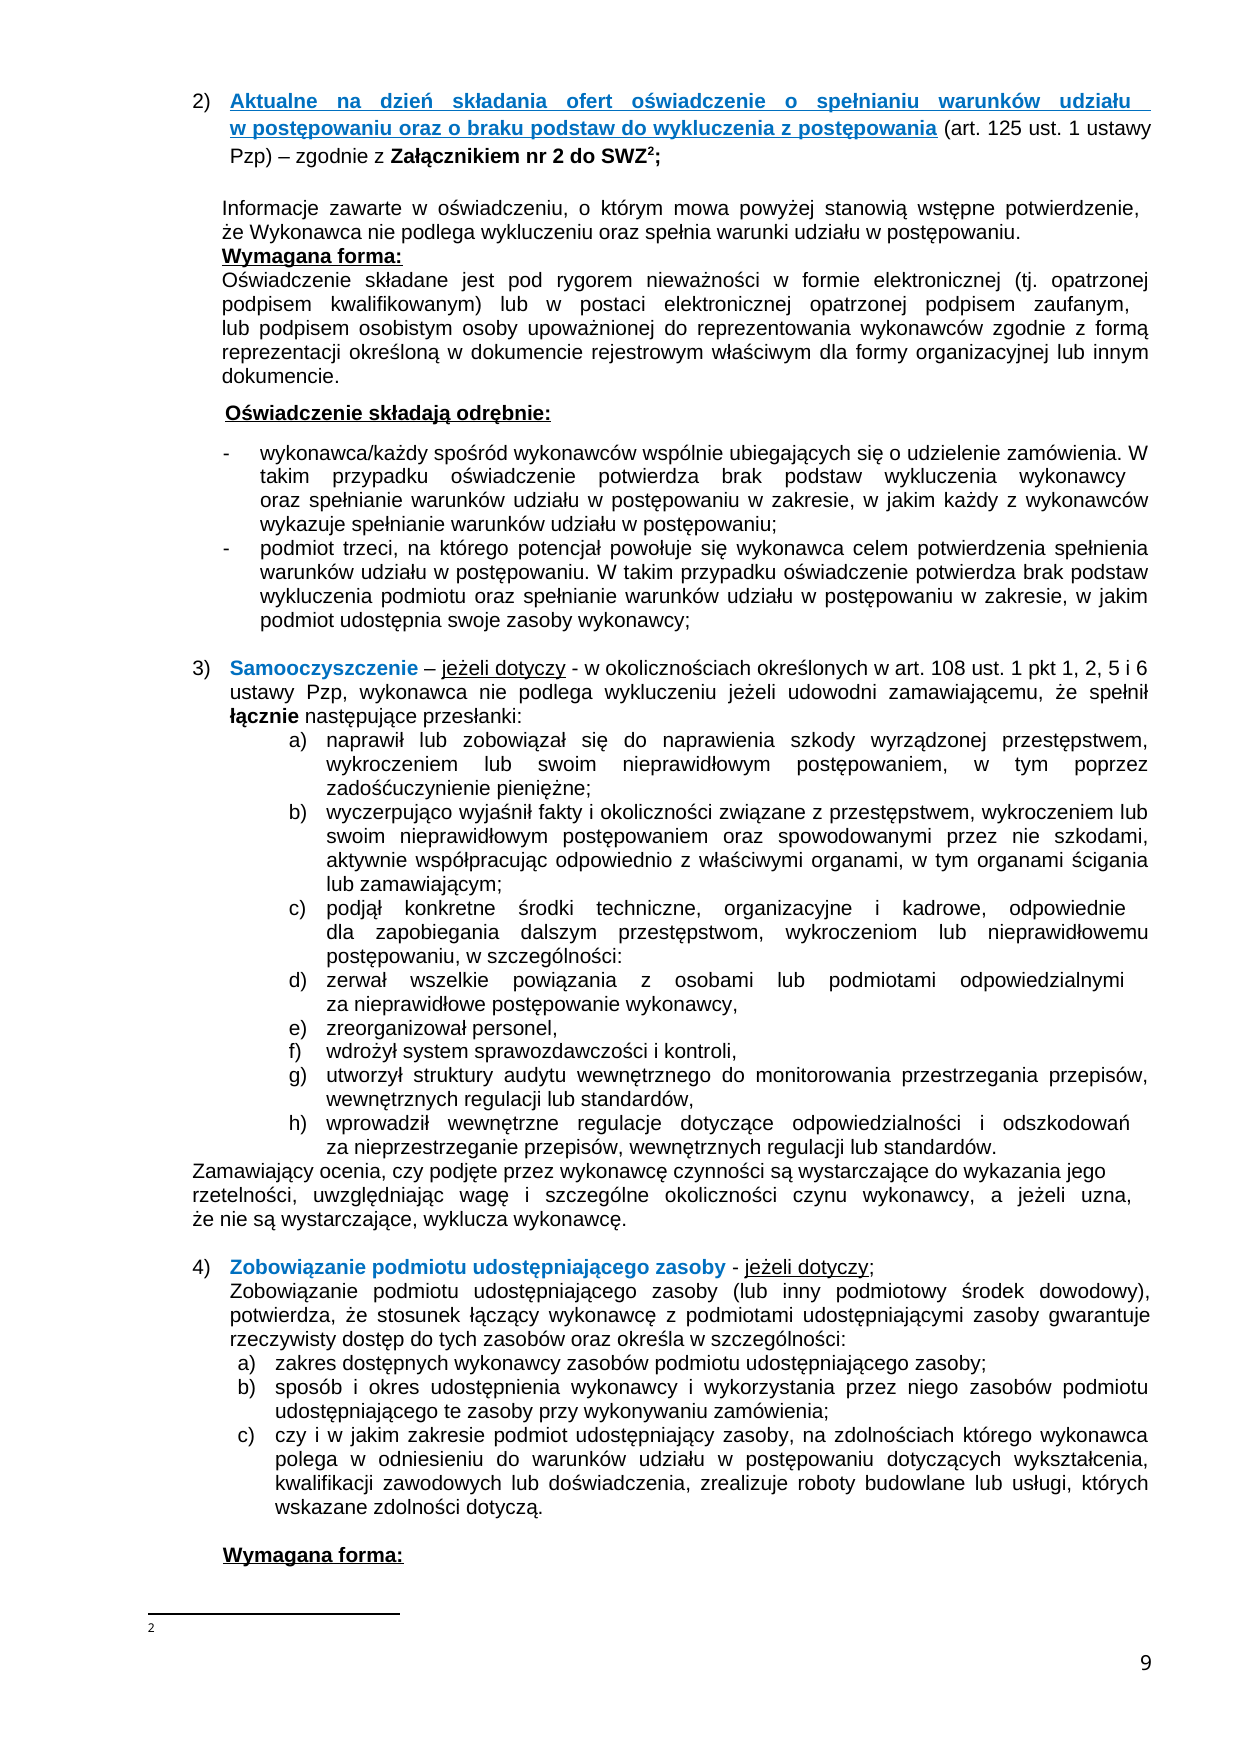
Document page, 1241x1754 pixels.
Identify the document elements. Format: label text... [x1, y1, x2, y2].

list Aktualne na dzień składania ofert oświadczenie o spełnianiu warunków udziału w postępowaniu oraz o braku podstaw do wykluczenia z postępowania (art. 125 ust. 1 ustawy Pzp) – zgodnie z Załącznikiem nr 2 do SWZ; [192, 89, 1152, 168]
text Wymagana forma: [223, 1542, 1149, 1566]
list zreorganizował personel, [289, 1015, 1149, 1039]
list zakres dostępnych wykonawcy zasobów podmiotu udostępniającego zasoby; [237, 1351, 1149, 1375]
list Samooczyszczenie – jeżeli dotyczy - w okolicznościach określonych w art. 108 ust. 1 pkt 1, 2, 5 i 6 ustawy Pzp, wykonawca nie podlega wykluczeniu jeżeli udowodni zamawiającemu, że spełnił łącznie następujące przesłanki: [192, 656, 1149, 728]
list zerwał wszelkie powiązania z osobami lub podmiotami odpowiedzialnymi za nieprawidłowe postępowanie wykonawcy, [289, 967, 1149, 1015]
text Oświadczenie składane jest pod rygorem nieważności w formie elektronicznej (tj. opatrzonej podpisem kwalifikowanym) lub w postaci elektronicznej opatrzonej podpisem zaufanym, lub podpisem osobistym osoby upoważnionej do reprezentowania wykonawców zgodnie z formą reprezentacji określoną w dokumencie rejestrowym właściwym dla formy organizacyjnej lub innym dokumencie. [222, 268, 1149, 388]
list naprawił lub zobowiązał się do naprawienia szkody wyrządzonej przestępstwem, wykroczeniem lub swoim nieprawidłowym postępowaniem, w tym poprzez zadośćuczynienie pieniężne; [289, 728, 1149, 800]
text Oświadczenie składają odrębnie: [225, 400, 1152, 424]
list wykonawca/każdy spośród wykonawców wspólnie ubiegających się o udzielenie zamówienia. W takim przypadku oświadczenie potwierdza brak podstaw wykluczenia wykonawcy oraz spełnianie warunków udziału w postępowaniu w zakresie, w jakim każdy z wykonawców wykazuje spełnianie warunków udziału w postępowaniu; [223, 440, 1149, 536]
list czy i w jakim zakresie podmiot udostępniający zasoby, na zdolnościach którego wykonawca polega w odniesieniu do warunków udziału w postępowaniu dotyczących wykształcenia, kwalifikacji zawodowych lub doświadczenia, zrealizuje roboty budowlane lub usługi, których wskazane zdolności dotyczą. [237, 1423, 1149, 1518]
list wprowadził wewnętrzne regulacje dotyczące odpowiedzialności i odszkodowań za nieprzestrzeganie przepisów, wewnętrznych regulacji lub standardów. [289, 1111, 1149, 1159]
text Zamawiający ocenia, czy podjęte przez wykonawcę czynności są wystarczające do wykazania jego [192, 1159, 1149, 1183]
list utworzył struktury audytu wewnętrznego do monitorowania przestrzegania przepisów, wewnętrznych regulacji lub standardów, [289, 1063, 1149, 1111]
list sposób i okres udostępnienia wykonawcy i wykorzystania przez niego zasobów podmiotu udostępniającego te zasoby przy wykonywaniu zamówienia; [237, 1375, 1149, 1423]
list Zobowiązanie podmiotu udostępniającego zasoby (lub inny podmiotowy środek dowodowy), potwierdza, że stosunek łączący wykonawcę z podmiotami udostępniającymi zasoby gwarantuje rzeczywisty dostęp do tych zasobów oraz określa w szczególności: [229, 1279, 1152, 1351]
list podjął konkretne środki techniczne, organizacyjne i kadrowe, odpowiednie dla zapobiegania dalszym przestępstwom, wykroczeniom lub nieprawidłowemu postępowaniu, w szczególności: [289, 896, 1149, 967]
text Informacje zawarte w oświadczeniu, o którym mowa powyżej stanowią wstępne potwierdzenie, że Wykonawca nie podlega wykluczeniu oraz spełnia warunki udziału w postępowaniu. [222, 196, 1152, 244]
list wyczerpująco wyjaśnił fakty i okoliczności związane z przestępstwem, wykroczeniem lub swoim nieprawidłowym postępowaniem oraz spowodowanymi przez nie szkodami, aktywnie współpracując odpowiednio z właściwymi organami, w tym organami ścigania lub zamawiającym; [289, 800, 1149, 896]
text rzetelności, uwzględniając wagę i szczególne okoliczności czynu wykonawcy, a jeżeli uzna, że nie są wystarczające, wyklucza wykonawcę. [192, 1183, 1149, 1231]
list podmiot trzeci, na którego potencjał powołuje się wykonawca celem potwierdzenia spełnienia warunków udziału w postępowaniu. W takim przypadku oświadczenie potwierdza brak podstaw wykluczenia podmiotu oraz spełnianie warunków udziału w postępowaniu w zakresie, w jakim podmiot udostępnia swoje zasoby wykonawcy; [223, 536, 1149, 632]
list wdrożył system sprawozdawczości i kontroli, [289, 1039, 1149, 1063]
text Wymagana forma: [222, 244, 1152, 268]
list Zobowiązanie podmiotu udostępniającego zasoby - jeżeli dotyczy; [192, 1255, 1152, 1279]
